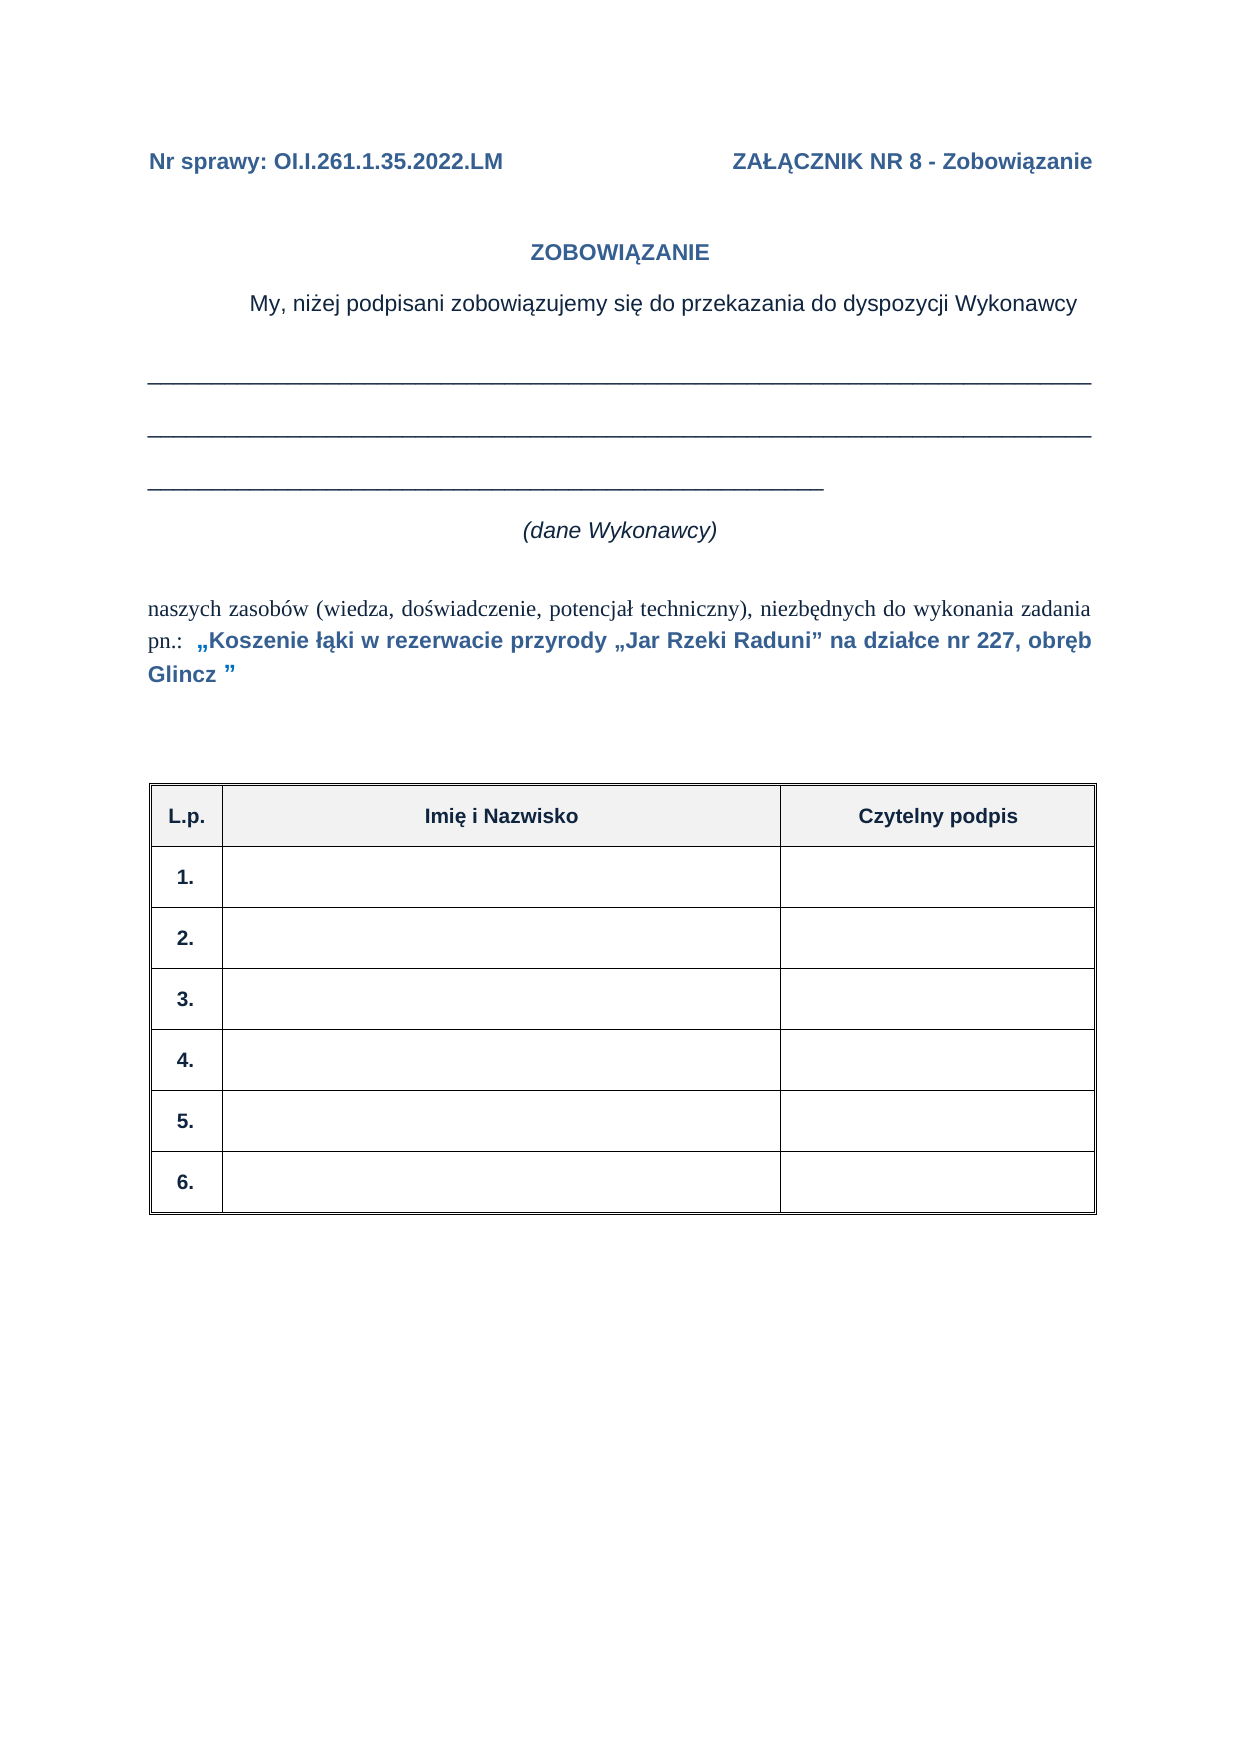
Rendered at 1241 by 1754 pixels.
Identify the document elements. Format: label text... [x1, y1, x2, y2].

subtitle Nr sprawy: OI.I.261.1.35.2022.LM ZAŁĄCZNIK NR 8 - Zobowiązanie [148, 148, 1093, 174]
table_cell [152, 1152, 222, 1212]
table_cell [152, 1030, 222, 1090]
table_cell [781, 1152, 1094, 1212]
table_cell [223, 1152, 780, 1212]
table_cell [781, 847, 1094, 907]
table_cell [223, 908, 780, 968]
table_cell [152, 1091, 222, 1151]
table_cell [223, 847, 780, 907]
table_cell [781, 1030, 1094, 1090]
table_cell [781, 969, 1094, 1029]
text naszych zasobów (wiedza, doświadczenie, potencjał techniczny), niezbędnych do wykonania zadania pn.: „Koszenie łąki w rezerwacie przyrody „Jar Rzeki Raduni” na działce nr 227, obręb Glincz ” [148, 595, 1093, 687]
text (dane Wykonawcy) [148, 517, 1093, 543]
table_header Czytelny podpis [781, 786, 1094, 846]
table_cell [223, 969, 780, 1029]
table_cell [223, 1091, 780, 1151]
text My, niżej podpisani zobowiązujemy się do przekazania do dyspozycji Wykonawcy [148, 290, 1093, 317]
table_cell [223, 1030, 780, 1090]
table_cell [152, 908, 222, 968]
table_cell [152, 847, 222, 907]
text _________________________________________________________________________________________________________________________________________________________________________________________________________ [148, 359, 1093, 491]
table_header Imię i Nazwisko [223, 786, 780, 846]
table_cell [781, 908, 1094, 968]
text ZOBOWIĄZANIE [148, 238, 1093, 265]
table_header L.p. [152, 786, 222, 846]
table_cell [781, 1091, 1094, 1151]
table_cell [152, 969, 222, 1029]
